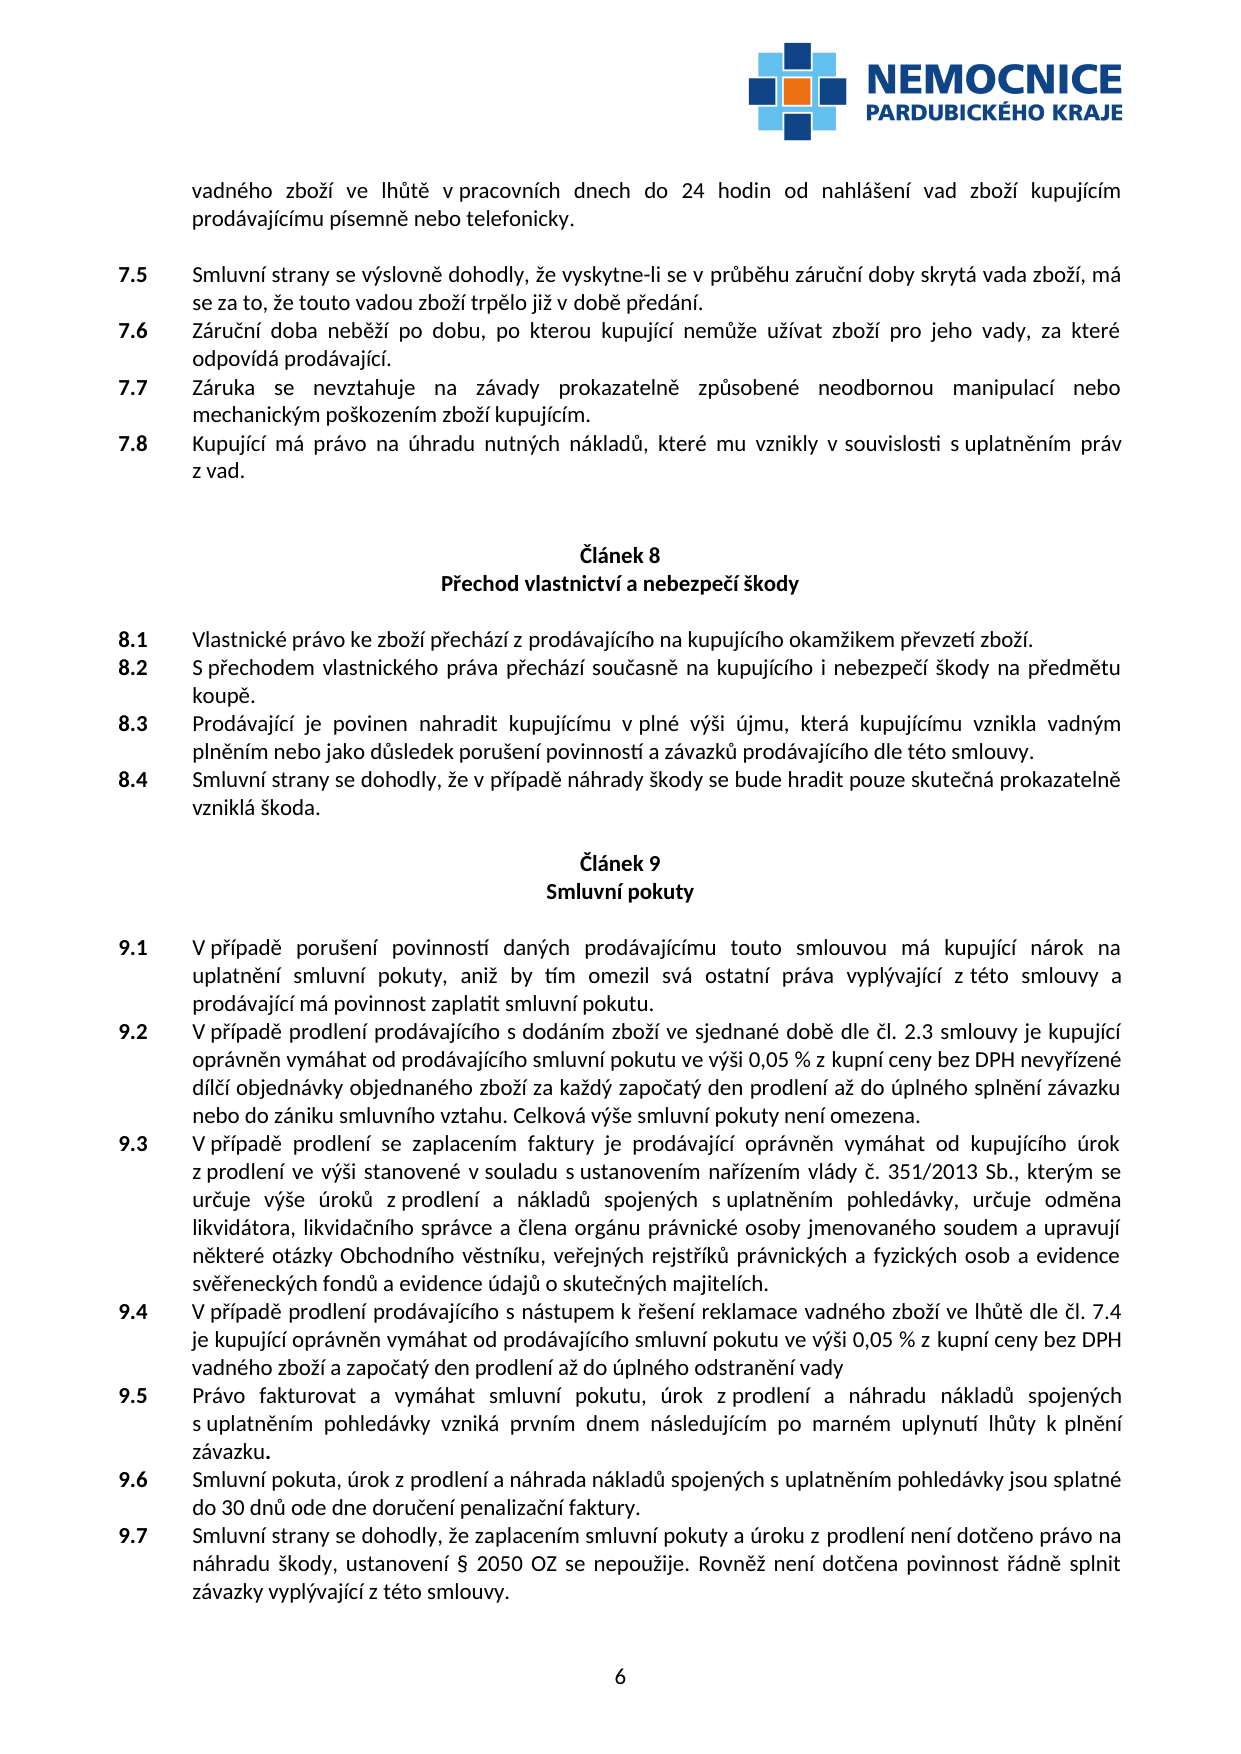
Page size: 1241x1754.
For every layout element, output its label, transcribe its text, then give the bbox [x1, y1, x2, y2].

text Smluvní pokuty [118, 877, 1122, 905]
text 7.8 Kupující má právo na úhradu nutných nákladů, které mu vznikly v souvislosti s uplatněním práv z vad. [118, 429, 1122, 485]
text Článek 8 [118, 541, 1122, 569]
text 7.6 Záruční doba neběží po dobu, po kterou kupující nemůže užívat zboží pro jeho vady, za které odpovídá prodávající. [118, 317, 1122, 373]
text 8.2 S přechodem vlastnického práva přechází současně na kupujícího i nebezpečí škody na předmětu koupě. [118, 653, 1122, 709]
text Přechod vlastnictví a nebezpečí škody [118, 569, 1122, 597]
text 9.1 V případě porušení povinností daných prodávajícímu touto smlouvou má kupující nárok na uplatnění smluvní pokuty, aniž by tím omezil svá ostatní práva vyplývající z této smlouvy a prodávající má povinnost zaplatit smluvní pokutu. [118, 933, 1122, 1017]
text 8.3 Prodávající je povinen nahradit kupujícímu v plné výši újmu, která kupujícímu vznikla vadným plněním nebo jako důsledek porušení povinností a závazků prodávajícího dle této smlouvy. [118, 709, 1122, 765]
text 7.5 Smluvní strany se výslovně dohodly, že vyskytne-li se v průběhu záruční doby skrytá vada zboží, má se za to, že touto vadou zboží trpělo již v době předání. [118, 261, 1122, 317]
text 9.3 V případě prodlení se zaplacením faktury je prodávající oprávněn vymáhat od kupujícího úrok z prodlení ve výši stanovené v souladu s ustanovením nařízením vlády č. 351/2013 Sb., kterým se určuje výše úroků z prodlení a nákladů spojených s uplatněním pohledávky, určuje odměna likvidátora, likvidačního správce a člena orgánu právnické osoby jmenovaného soudem a upravují některé otázky Obchodního věstníku, veřejných rejstříků právnických a fyzických osob a evidence svěřeneckých fondů a evidence údajů o skutečných majitelích. [118, 1129, 1122, 1297]
text 9.5 Právo fakturovat a vymáhat smluvní pokutu, úrok z prodlení a náhradu nákladů spojených s uplatněním pohledávky vzniká prvním dnem následujícím po marném uplynutí lhůty k plnění závazku. [118, 1381, 1122, 1465]
text 9.2 V případě prodlení prodávajícího s dodáním zboží ve sjednané době dle čl. 2.3 smlouvy je kupující oprávněn vymáhat od prodávajícího smluvní pokutu ve výši 0,05 % z kupní ceny bez DPH nevyřízené dílčí objednávky objednaného zboží za každý započatý den prodlení až do úplného splnění závazku nebo do zániku smluvního vztahu. Celková výše smluvní pokuty není omezena. [118, 1017, 1122, 1129]
text 8.4 Smluvní strany se dohodly, že v případě náhrady škody se bude hradit pouze skutečná prokazatelně vzniklá škoda. [118, 765, 1122, 821]
text 9.6 Smluvní pokuta, úrok z prodlení a náhrada nákladů spojených s uplatněním pohledávky jsou splatné do 30 dnů ode dne doručení penalizační faktury. [118, 1465, 1122, 1521]
text 9.4 V případě prodlení prodávajícího s nástupem k řešení reklamace vadného zboží ve lhůtě dle čl. 7.4 je kupující oprávněn vymáhat od prodávajícího smluvní pokutu ve výši 0,05 % z kupní ceny bez DPH vadného zboží a započatý den prodlení až do úplného odstranění vady [118, 1297, 1122, 1381]
text 7.7 Záruka se nevztahuje na závady prokazatelně způsobené neodbornou manipulací nebo mechanickým poškozením zboží kupujícím. [118, 373, 1122, 429]
text 8.1 Vlastnické právo ke zboží přechází z prodávajícího na kupujícího okamžikem převzetí zboží. [118, 625, 1122, 653]
picture [747, 41, 1123, 142]
text Článek 9 [118, 849, 1122, 877]
text 9.7 Smluvní strany se dohodly, že zaplacením smluvní pokuty a úroku z prodlení není dotčeno právo na náhradu škody, ustanovení § 2050 OZ se nepoužije. Rovněž není dotčena povinnost řádně splnit závazky vyplývající z této smlouvy. [118, 1521, 1122, 1606]
